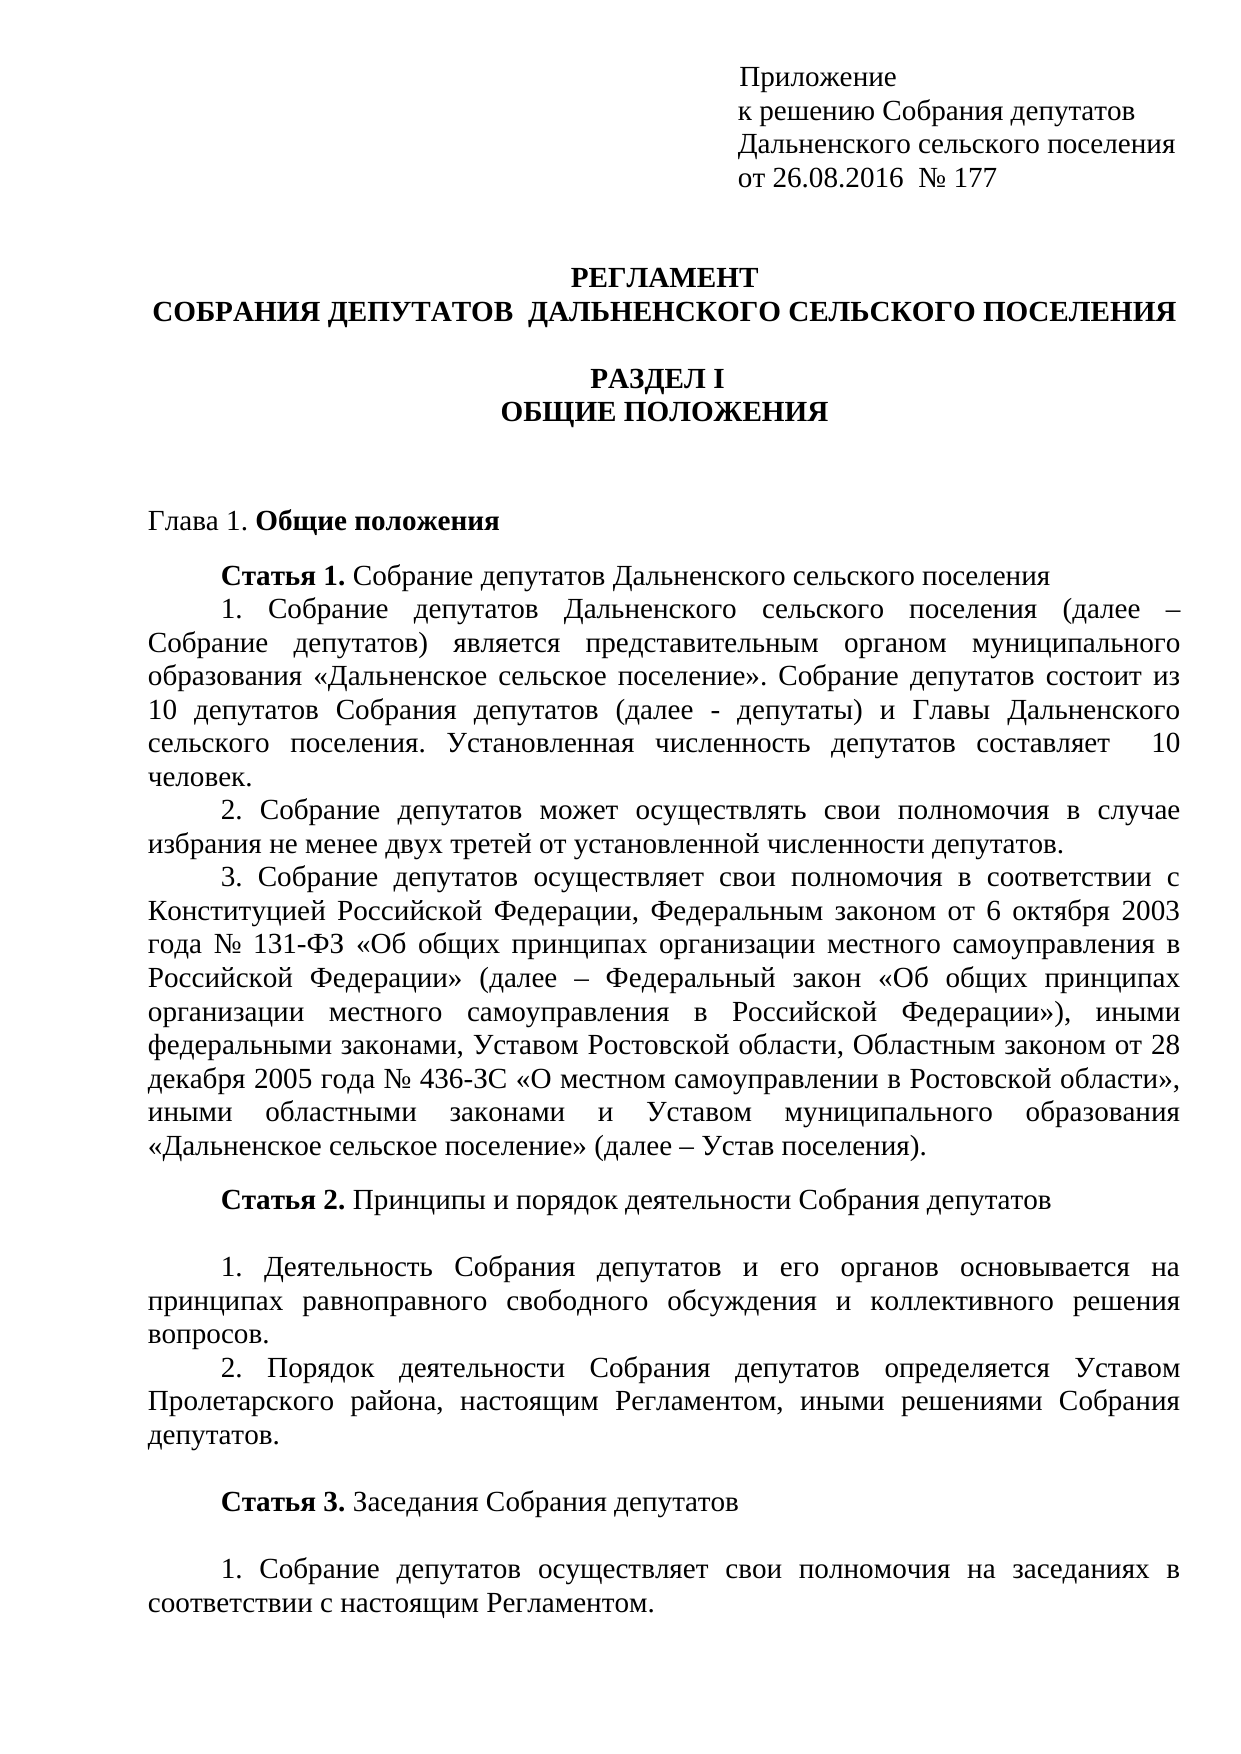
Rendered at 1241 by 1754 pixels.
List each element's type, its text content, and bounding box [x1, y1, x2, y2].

text 3. Собрание депутатов осуществляет свои полномочия в соответствии с Конституцией Российской Федерации, Федеральным законом от 6 октября 2003 года № 131-ФЗ «Об общих принципах организации местного самоуправления в Российской Федерации» (далее – Федеральный закон «Об общих принципах организации местного самоуправления в Российской Федерации»), иными федеральными законами, Уставом Ростовской области, Областным законом от 28 декабря 2005 года № 436-ЗС «О местном самоуправлении в Ростовской области», иными областными законами и Уставом муниципального образования «Дальненское сельское поселение» (далее – Устав поселения). [148, 859, 1181, 1161]
text Глава 1. Общие положения [148, 503, 1181, 537]
text 1. Собрание депутатов Дальненского сельского поселения (далее – Собрание депутатов) является представительным органом муниципального образования «Дальненское сельское поселение». Собрание депутатов состоит из 10 депутатов Собрания депутатов (далее - депутаты) и Главы Дальненского сельского поселения. Установленная численность депутатов составляет 10 человек. [148, 591, 1181, 792]
subtitle Статья 1. Собрание депутатов Дальненского сельского поселения [148, 558, 1181, 591]
text 2. Порядок деятельности Собрания депутатов определяется Уставом Пролетарского района, настоящим Регламентом, иными решениями Собрания депутатов. [148, 1350, 1181, 1451]
subtitle 2. Собрание депутатов может осуществлять свои полномочия в случае избрания не менее двух третей от установленной численности депутатов. [148, 792, 1181, 859]
text к решению Собрания депутатов [738, 93, 1181, 126]
subtitle Статья 3. Заседания Собрания депутатов [148, 1484, 1181, 1518]
text 1. Деятельность Собрания депутатов и его органов основывается на принципах равноправного свободного обсуждения и коллективного решения вопросов. [148, 1249, 1181, 1350]
text от 26.08.2016 № 177 [738, 160, 1181, 193]
subtitle Статья 2. Принципы и порядок деятельности Собрания депутатов [148, 1182, 1181, 1216]
text Дальненского сельского поселения [738, 126, 1181, 160]
text ОБЩИЕ ПОЛОЖЕНИЯ [148, 394, 1181, 428]
text 1. Собрание депутатов осуществляет свои полномочия на заседаниях в соответствии с настоящим Регламентом. [148, 1551, 1181, 1618]
text РАЗДЕЛ I [516, 361, 1181, 394]
text СОБРАНИЯ ДЕПУТАТОВ ДАЛЬНЕНСКОГО СЕЛЬСКОГО ПОСЕЛЕНИЯ [148, 294, 1181, 327]
text РЕГЛАМЕНТ [148, 260, 1181, 294]
text Приложение [221, 59, 1181, 93]
